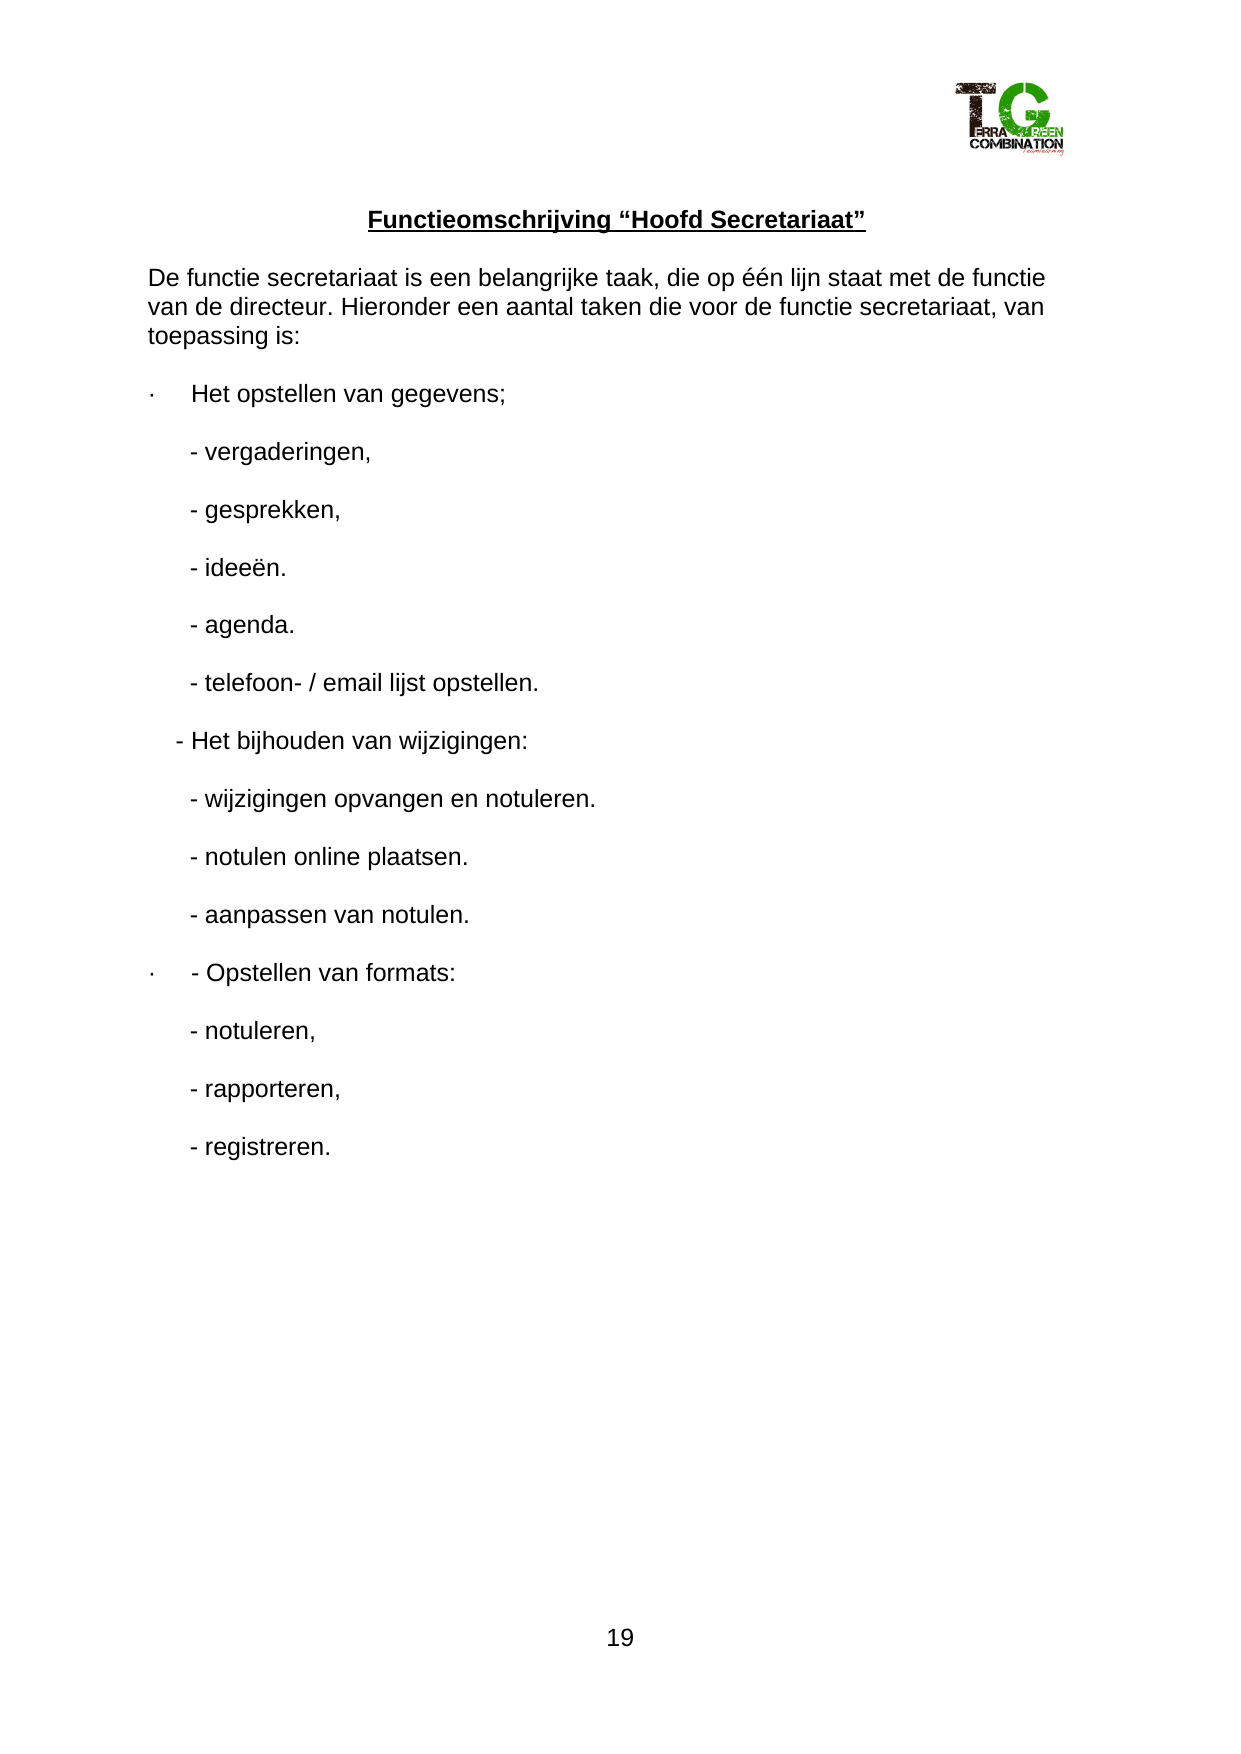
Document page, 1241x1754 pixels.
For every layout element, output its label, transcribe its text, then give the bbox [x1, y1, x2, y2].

text Functieomschrijving “Hoofd Secretariaat” [148, 206, 1093, 234]
text - rapporteren, [148, 1074, 1093, 1103]
text · Het opstellen van gegevens; [148, 379, 1093, 408]
text · - Opstellen van formats: [148, 958, 1093, 987]
text - vergaderingen, [148, 437, 1093, 466]
text - ideeën. [148, 553, 1093, 581]
text - agenda. [148, 611, 1093, 639]
text - notuleren, [148, 1016, 1093, 1045]
text - gesprekken, [148, 495, 1093, 523]
text - Het bijhouden van wijzigingen: [148, 726, 1093, 755]
text - notulen online plaatsen. [148, 842, 1093, 871]
text - registreren. [148, 1132, 1093, 1161]
text - wijzigingen opvangen en notuleren. [148, 784, 1093, 813]
text - aanpassen van notulen. [148, 900, 1093, 929]
picture [953, 53, 1067, 167]
text De functie secretariaat is een belangrijke taak, die op één lijn staat met de functie van de directeur. Hieronder een aantal taken die voor de functie secretariaat, van toepassing is: [148, 263, 1093, 350]
text - telefoon- / email lijst opstellen. [148, 668, 1093, 697]
